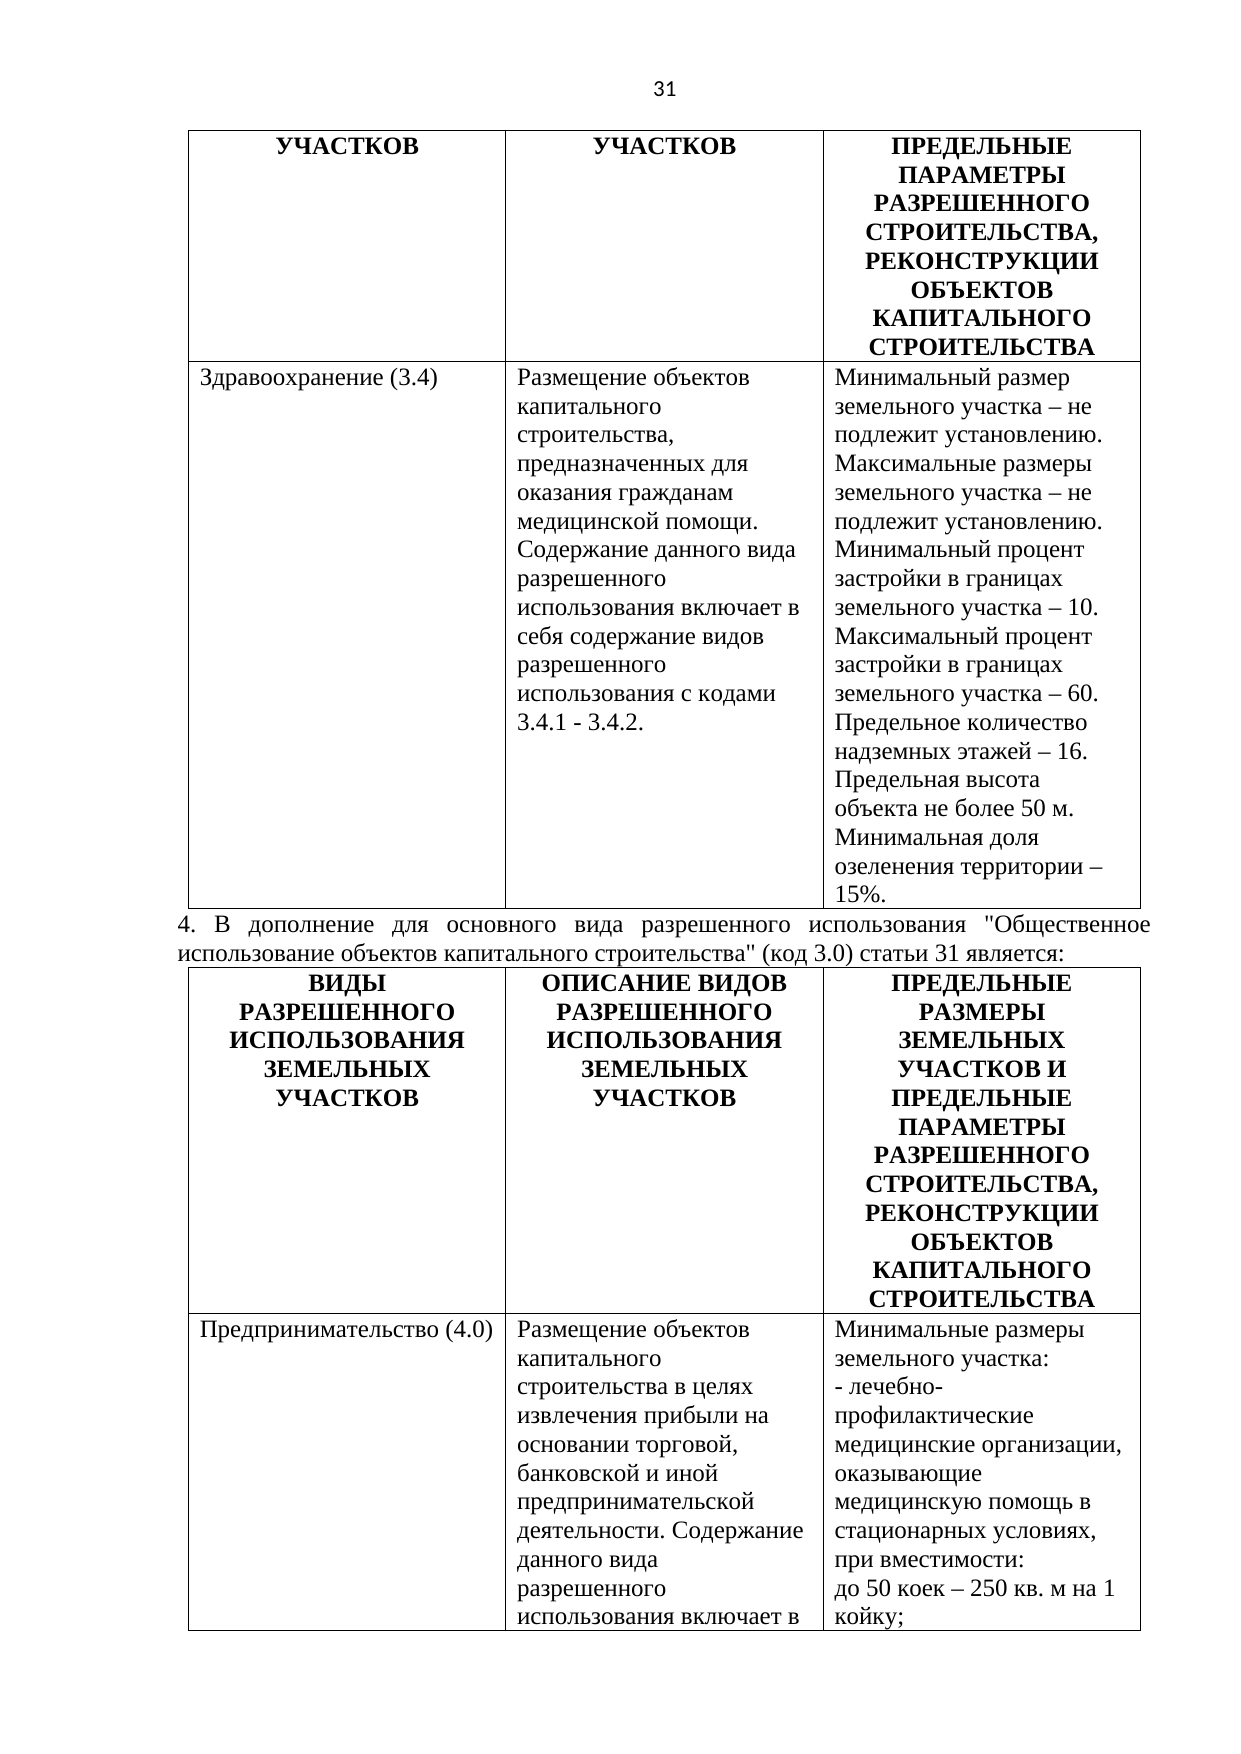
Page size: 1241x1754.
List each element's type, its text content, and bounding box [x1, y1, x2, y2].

table_header ВИДЫ РАЗРЕШЕННОГО ИСПОЛЬЗОВАНИЯ ЗЕМЕЛЬНЫХ УЧАСТКОВ [189, 968, 505, 1313]
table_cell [506, 1314, 823, 1630]
table_cell Здравоохранение (3.4) [189, 362, 505, 908]
text 4. В дополнение для основного вида разрешенного использования "Общественное использование объектов капитального строительства" (код 3.0) статьи 31 является: [177, 909, 1152, 967]
table_cell Минимальный размер земельного участка – не подлежит установлению. Максимальные размеры земельного участка – не подлежит установлению. Минимальный процент застройки в границах земельного участка – 10. Максимальный процент застройки в границах земельного участка – 60. Предельное количество надземных этажей – 16. Предельная высота объекта не более 50 м. Минимальная доля озеленения территории – 15%. [824, 362, 1140, 908]
table_header ОПИСАНИЕ ВИДОВ РАЗРЕШЕННОГО ИСПОЛЬЗОВАНИЯ ЗЕМЕЛЬНЫХ УЧАСТКОВ [506, 968, 823, 1313]
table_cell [824, 1314, 1140, 1630]
table_cell Размещение объектов капитального строительства, предназначенных для оказания гражданам медицинской помощи. Содержание данного вида разрешенного использования включает в себя содержание видов разрешенного использования с кодами 3.4.1 - 3.4.2. [506, 362, 823, 908]
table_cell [189, 1314, 505, 1630]
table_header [824, 131, 1140, 361]
table_header ПРЕДЕЛЬНЫЕ РАЗМЕРЫ ЗЕМЕЛЬНЫХ УЧАСТКОВ И ПРЕДЕЛЬНЫЕ ПАРАМЕТРЫ РАЗРЕШЕННОГО СТРОИТЕЛЬСТВА, РЕКОНСТРУКЦИИ ОБЪЕКТОВ КАПИТАЛЬНОГО СТРОИТЕЛЬСТВА [824, 968, 1140, 1313]
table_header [506, 131, 823, 361]
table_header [189, 131, 505, 361]
